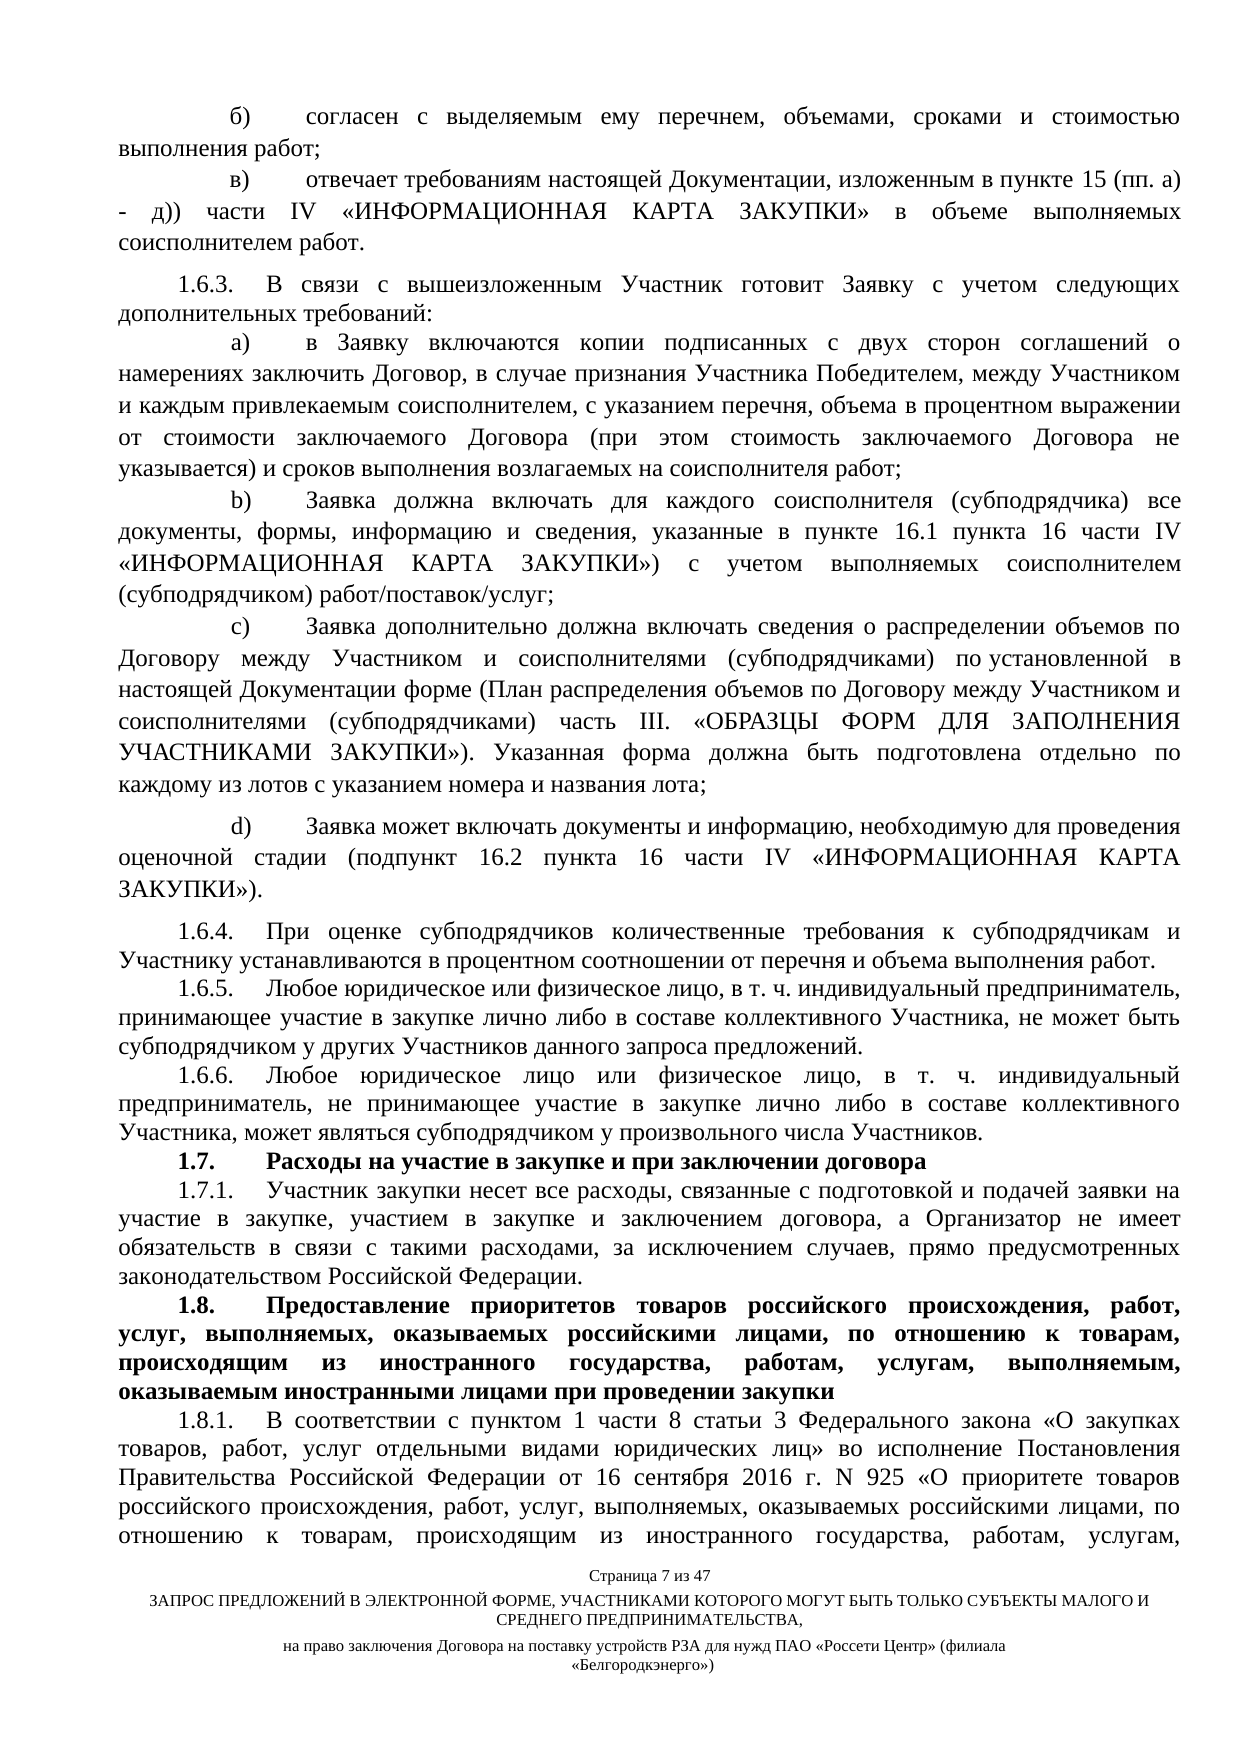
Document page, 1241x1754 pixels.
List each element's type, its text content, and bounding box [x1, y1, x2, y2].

subtitle Любое юридическое или физическое лицо, в т. ч. индивидуальный предприниматель, принимающее участие в закупке лично либо в составе коллективного Участника, не может быть субподрядчиком у других Участников данного запроса предложений. [118, 973, 1181, 1060]
list отвечает требованиям настоящей Документации, изложенным в пункте 15 (пп. а) - д)) части IV «ИНФОРМАЦИОННАЯ КАРТА ЗАКУПКИ» в объеме выполняемых соисполнителем работ. [118, 164, 1181, 256]
subtitle Участник закупки несет все расходы, связанные с подготовкой и подачей заявки на участие в закупке, участием в закупке и заключением договора, а Организатор не имеет обязательств в связи с такими расходами, за исключением случаев, прямо предусмотренных законодательством Российской Федерации. [118, 1175, 1181, 1290]
subtitle Любое юридическое лицо или физическое лицо, в т. ч. индивидуальный предприниматель, не принимающее участие в закупке лично либо в составе коллективного Участника, может являться субподрядчиком у произвольного числа Участников. [118, 1060, 1181, 1146]
subtitle При оценке субподрядчиков количественные требования к субподрядчикам и Участнику устанавливаются в процентном соотношении от перечня и объема выполнения работ. [118, 916, 1181, 973]
list Заявка может включать документы и информацию, необходимую для проведения оценочной стадии (подпункт 16.2 пункта 16 части IV «ИНФОРМАЦИОННАЯ КАРТА ЗАКУПКИ»). [118, 811, 1181, 903]
list Заявка должна включать для каждого соисполнителя (субподрядчика) все документы, формы, информацию и сведения, указанные в пункте 16.1 пункта 16 части IV «ИНФОРМАЦИОННАЯ КАРТА ЗАКУПКИ») с учетом выполняемых соисполнителем (субподрядчиком) работ/поставок/услуг; [118, 485, 1181, 608]
subtitle Предоставление приоритетов товаров российского происхождения, работ, услуг, выполняемых, оказываемых российскими лицами, по отношению к товарам, происходящим из иностранного государства, работам, услугам, выполняемым, оказываемым иностранными лицами при проведении закупки [118, 1290, 1181, 1405]
list согласен с выделяемым ему перечнем, объемами, сроками и стоимостью выполнения работ; [118, 101, 1181, 162]
subtitle В связи с вышеизложенным Участник готовит Заявку с учетом следующих дополнительных требований: [118, 269, 1181, 327]
subtitle Расходы на участие в закупке и при заключении договора [118, 1146, 1181, 1175]
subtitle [118, 1405, 1181, 1548]
list в Заявку включаются копии подписанных с двух сторон соглашений о намерениях заключить Договор, в случае признания Участника Победителем, между Участником и каждым привлекаемым соисполнителем, с указанием перечня, объема в процентном выражении от стоимости заключаемого Договора (при этом стоимость заключаемого Договора не указывается) и сроков выполнения возлагаемых на соисполнителя работ; [118, 327, 1181, 482]
list Заявка дополнительно должна включать сведения о распределении объемов по Договору между Участником и соисполнителями (субподрядчиками) по установленной в настоящей Документации форме (План распределения объемов по Договору между Участником и соисполнителями (субподрядчиками) часть III. «ОБРАЗЦЫ ФОРМ ДЛЯ ЗАПОЛНЕНИЯ УЧАСТНИКАМИ ЗАКУПКИ»). Указанная форма должна быть подготовлена отдельно по каждому из лотов с указанием номера и названия лота; [118, 611, 1181, 798]
